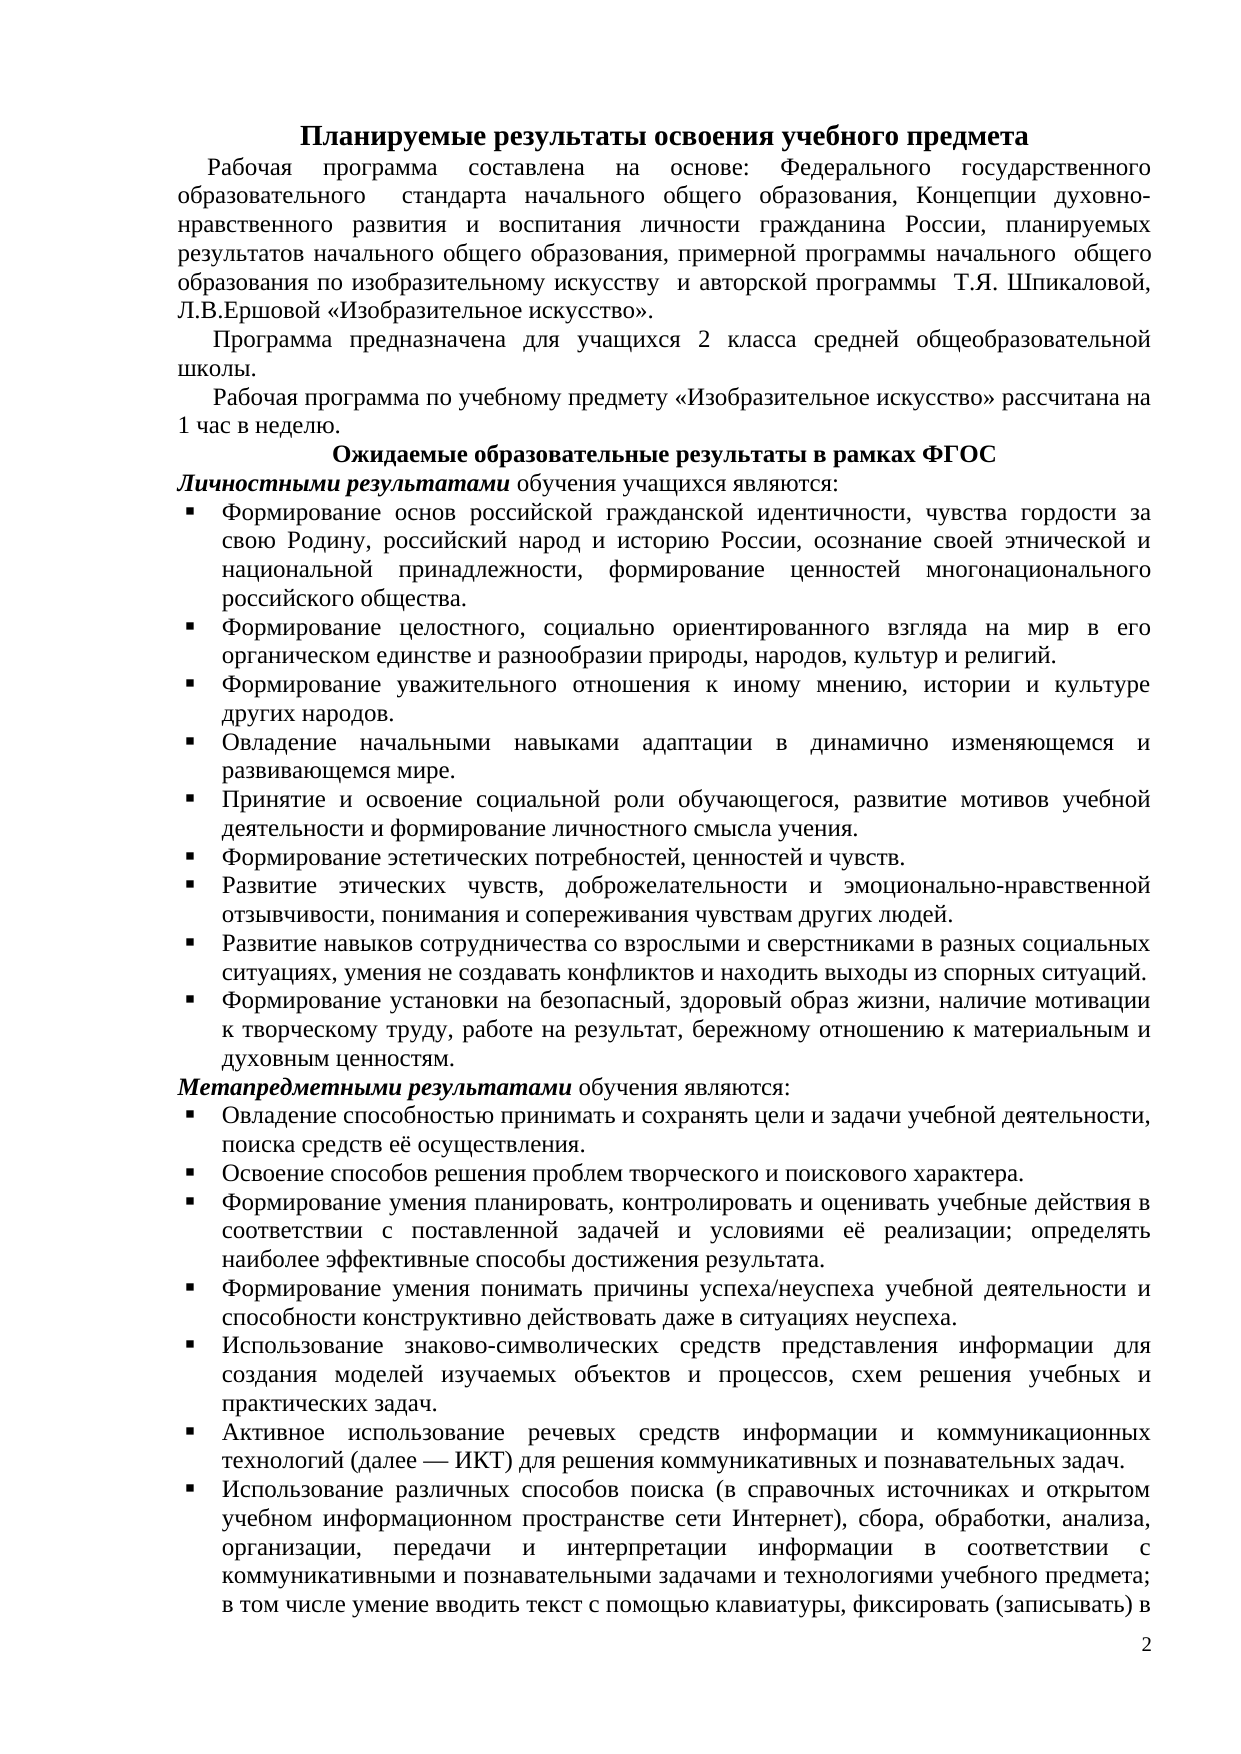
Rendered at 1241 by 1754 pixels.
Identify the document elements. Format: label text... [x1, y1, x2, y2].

list Формирование установки на безопасный, здоровый образ жизни, наличие мотивации к творческому труду, работе на результат, бережному отношению к материальным и духовным ценностям. [184, 985, 1152, 1072]
list Развитие навыков сотрудничества со взрослыми и сверстниками в разных социальных ситуациях, умения не создавать конфликтов и находить выходы из спорных ситуаций. [184, 928, 1152, 985]
text Рабочая программа составлена на основе: Федерального государственного образовательного стандарта начального общего образования, Концепции духовно-нравственного развития и воспитания личности гражданина России, планируемых результатов начального общего образования, примерной программы начального общего образования по изобразительному искусству и авторской программы Т.Я. Шпикаловой, Л.В.Ершовой «Изобразительное искусство». [177, 152, 1152, 324]
text Метапредметными результатами обучения являются: [177, 1072, 1152, 1100]
list Формирование уважительного отношения к иному мнению, истории и культуре других народов. [184, 669, 1152, 727]
list Принятие и освоение социальной роли обучающегося, развитие мотивов учебной деятельности и формирование личностного смысла учения. [184, 784, 1152, 842]
list Овладение способностью принимать и сохранять цели и задачи учебной деятельности, поиска средств её осуществления. [184, 1100, 1152, 1158]
list Формирование целостного, социально ориентированного взгляда на мир в его органическом единстве и разнообразии природы, народов, культур и религий. [184, 612, 1152, 669]
text Планируемые результаты освоения учебного предмета [177, 118, 1152, 152]
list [184, 1474, 1152, 1618]
list Формирование умения планировать, контролировать и оценивать учебные действия в соответствии с поставленной задачей и условиями её реализации; определять наиболее эффективные способы достижения результата. [184, 1187, 1152, 1273]
text Ожидаемые образовательные результаты в рамках ФГОС [177, 439, 1152, 468]
list Формирование умения понимать причины успеха/неуспеха учебной деятельности и способности конструктивно действовать даже в ситуациях неуспеха. [184, 1273, 1152, 1330]
list Формирование эстетических потребностей, ценностей и чувств. [184, 842, 1152, 870]
list Рабочая программа по учебному предмету «Изобразительное искусство» рассчитана на 1 час в неделю. [177, 382, 1152, 439]
list Формирование основ российской гражданской идентичности, чувства гордости за свою Родину, российский народ и историю России, осознание своей этнической и национальной принадлежности, формирование ценностей многонационального российского общества. [184, 497, 1152, 612]
list Овладение начальными навыками адаптации в динамично изменяющемся и развивающемся мире. [184, 727, 1152, 784]
list Развитие этических чувств, доброжелательности и эмоционально-нравственной отзывчивости, понимания и сопереживания чувствам других людей. [184, 870, 1152, 928]
list Использование знаково-символических средств представления информации для создания моделей изучаемых объектов и процессов, схем решения учебных и практических задач. [184, 1330, 1152, 1417]
list Освоение способов решения проблем творческого и поискового характера. [184, 1158, 1152, 1187]
list Активное использование речевых средств информации и коммуникационных технологий (далее — ИКТ) для решения коммуникативных и познавательных задач. [184, 1417, 1152, 1474]
list Программа предназначена для учащихся 2 класса средней общеобразовательной школы. [177, 324, 1152, 382]
text Личностными результатами обучения учащихся являются: [177, 468, 1152, 497]
